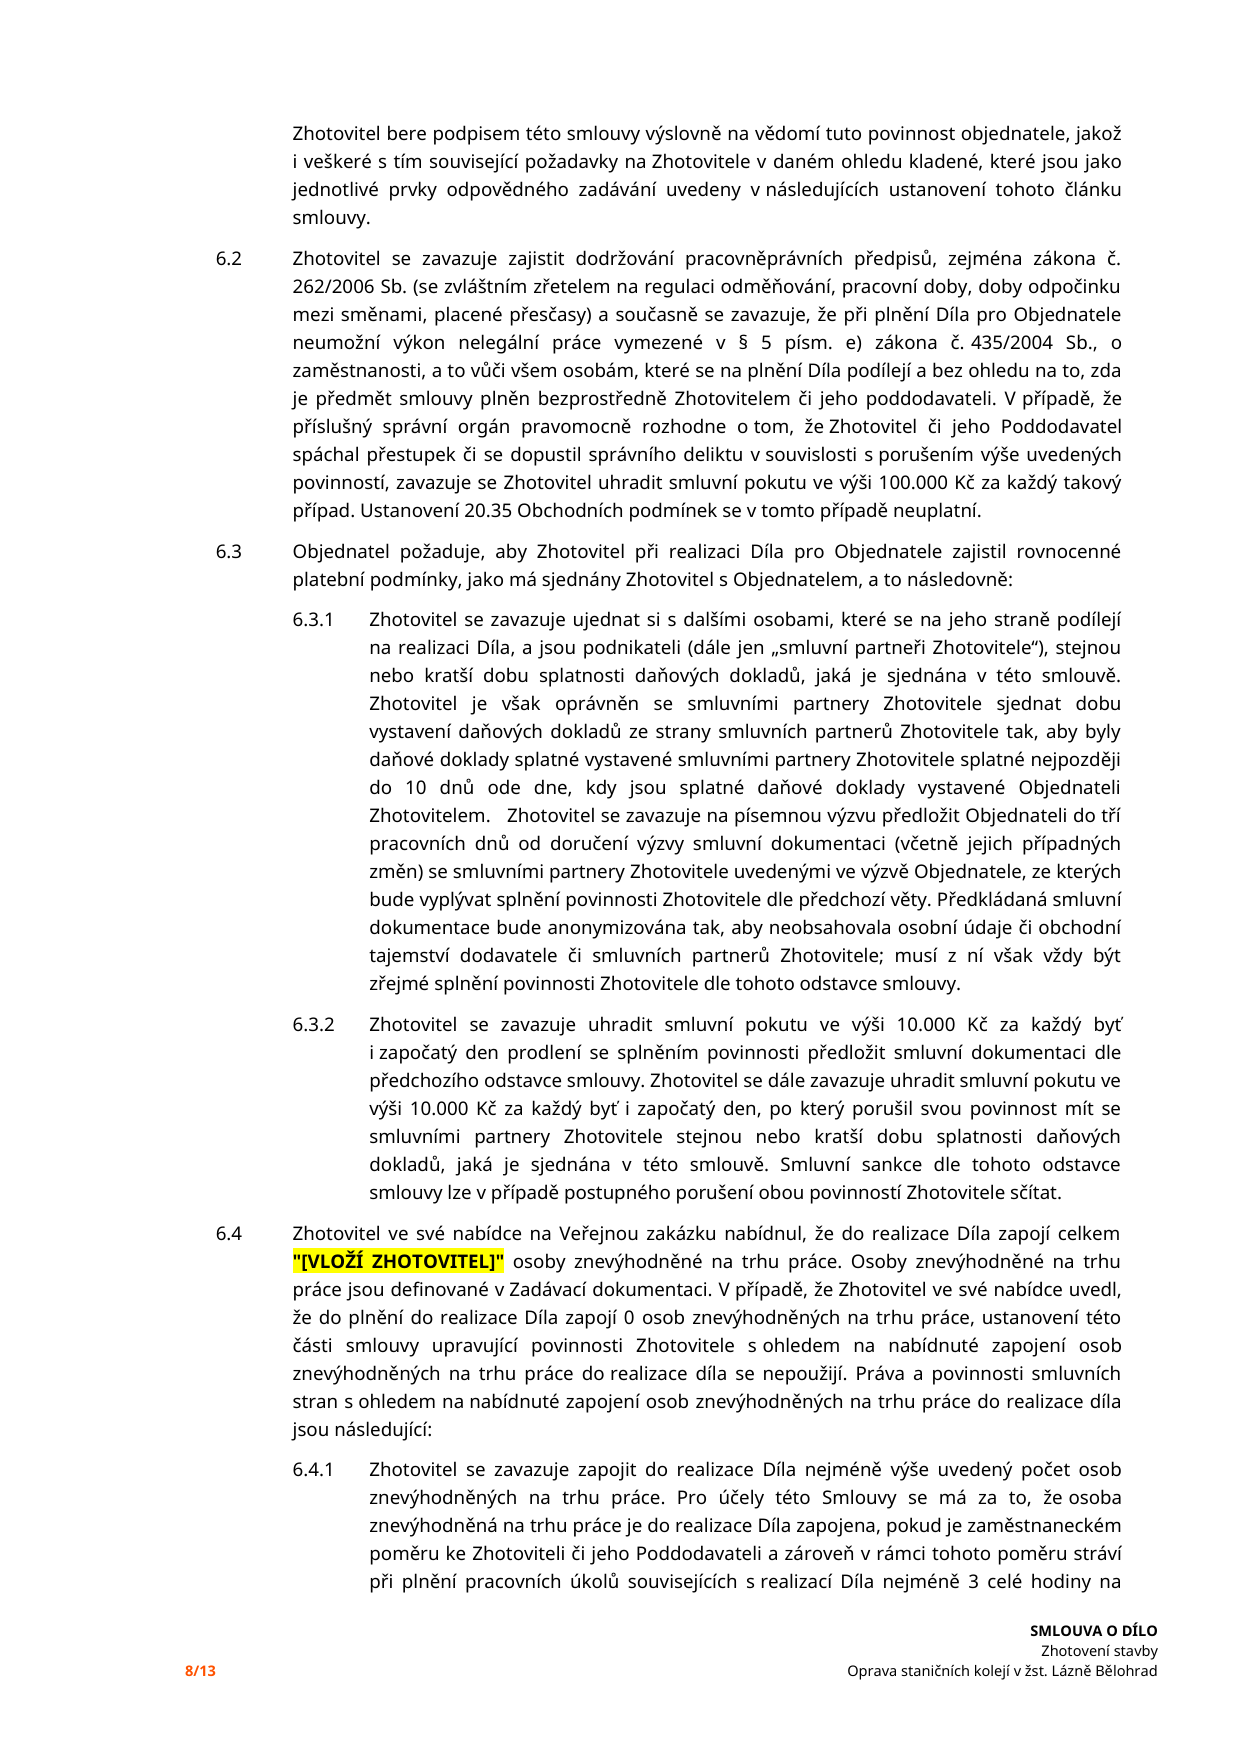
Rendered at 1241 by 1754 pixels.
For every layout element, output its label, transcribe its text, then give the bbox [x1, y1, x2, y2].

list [292, 1457, 1122, 1594]
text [216, 121, 1122, 230]
text Zhotovitel se zavazuje zajistit dodržování pracovněprávních předpisů, zejména zákona č. 262/2006 Sb. (se zvláštním zřetelem na regulaci odměňování, pracovní doby, doby odpočinku mezi směnami, placené přesčasy) a současně se zavazuje, že při plnění Díla pro Objednatele neumožní výkon nelegální práce vymezené v § 5 písm. e) zákona č. 435/2004 Sb., o zaměstnanosti, a to vůči všem osobám, které se na plnění Díla podílejí a bez ohledu na to, zda je předmět smlouvy plněn bezprostředně Zhotovitelem či jeho poddodavateli. V případě, že příslušný správní orgán pravomocně rozhodne o tom, že Zhotovitel či jeho Poddodavatel spáchal přestupek či se dopustil správního deliktu v souvislosti s porušením výše uvedených povinností, zavazuje se Zhotovitel uhradit smluvní pokutu ve výši 100.000 Kč za každý takový případ. Ustanovení 20.35 Obchodních podmínek se v tomto případě neuplatní. [216, 245, 1122, 523]
text Objednatel požaduje, aby Zhotovitel při realizaci Díla pro Objednatele zajistil rovnocenné platební podmínky, jako má sjednány Zhotovitel s Objednatelem, a to následovně: [216, 538, 1122, 591]
text Zhotovitel se zavazuje ujednat si s dalšími osobami, které se na jeho straně podílejí na realizaci Díla, a jsou podnikateli (dále jen „smluvní partneři Zhotovitele“), stejnou nebo kratší dobu splatnosti daňových dokladů, jaká je sjednána v této smlouvě. Zhotovitel je však oprávněn se smluvními partnery Zhotovitele sjednat dobu vystavení daňových dokladů ze strany smluvních partnerů Zhotovitele tak, aby byly daňové doklady splatné vystavené smluvními partnery Zhotovitele splatné nejpozději do 10 dnů ode dne, kdy jsou splatné daňové doklady vystavené Objednateli Zhotovitelem. Zhotovitel se zavazuje na písemnou výzvu předložit Objednateli do tří pracovních dnů od doručení výzvy smluvní dokumentaci (včetně jejich případných změn) se smluvními partnery Zhotovitele uvedenými ve výzvě Objednatele, ze kterých bude vyplývat splnění povinnosti Zhotovitele dle předchozí věty. Předkládaná smluvní dokumentace bude anonymizována tak, aby neobsahovala osobní údaje či obchodní tajemství dodavatele či smluvních partnerů Zhotovitele; musí z ní však vždy být zřejmé splnění povinnosti Zhotovitele dle tohoto odstavce smlouvy. [292, 606, 1122, 996]
text Zhotovitel ve své nabídce na Veřejnou zakázku nabídnul, že do realizace Díla zapojí celkem "[VLOŽÍ ZHOTOVITEL]" osoby znevýhodněné na trhu práce. Osoby znevýhodněné na trhu práce jsou definované v Zadávací dokumentaci. V případě, že Zhotovitel ve své nabídce uvedl, že do plnění do realizace Díla zapojí 0 osob znevýhodněných na trhu práce, ustanovení této části smlouvy upravující povinnosti Zhotovitele s ohledem na nabídnuté zapojení osob znevýhodněných na trhu práce do realizace díla se nepoužijí. Práva a povinnosti smluvních stran s ohledem na nabídnuté zapojení osob znevýhodněných na trhu práce do realizace díla jsou následující: [216, 1220, 1122, 1442]
text Zhotovitel se zavazuje uhradit smluvní pokutu ve výši 10.000 Kč za každý byť i započatý den prodlení se splněním povinnosti předložit smluvní dokumentaci dle předchozího odstavce smlouvy. Zhotovitel se dále zavazuje uhradit smluvní pokutu ve výši 10.000 Kč za každý byť i započatý den, po který porušil svou povinnost mít se smluvními partnery Zhotovitele stejnou nebo kratší dobu splatnosti daňových dokladů, jaká je sjednána v této smlouvě. Smluvní sankce dle tohoto odstavce smlouvy lze v případě postupného porušení obou povinností Zhotovitele sčítat. [292, 1011, 1122, 1205]
